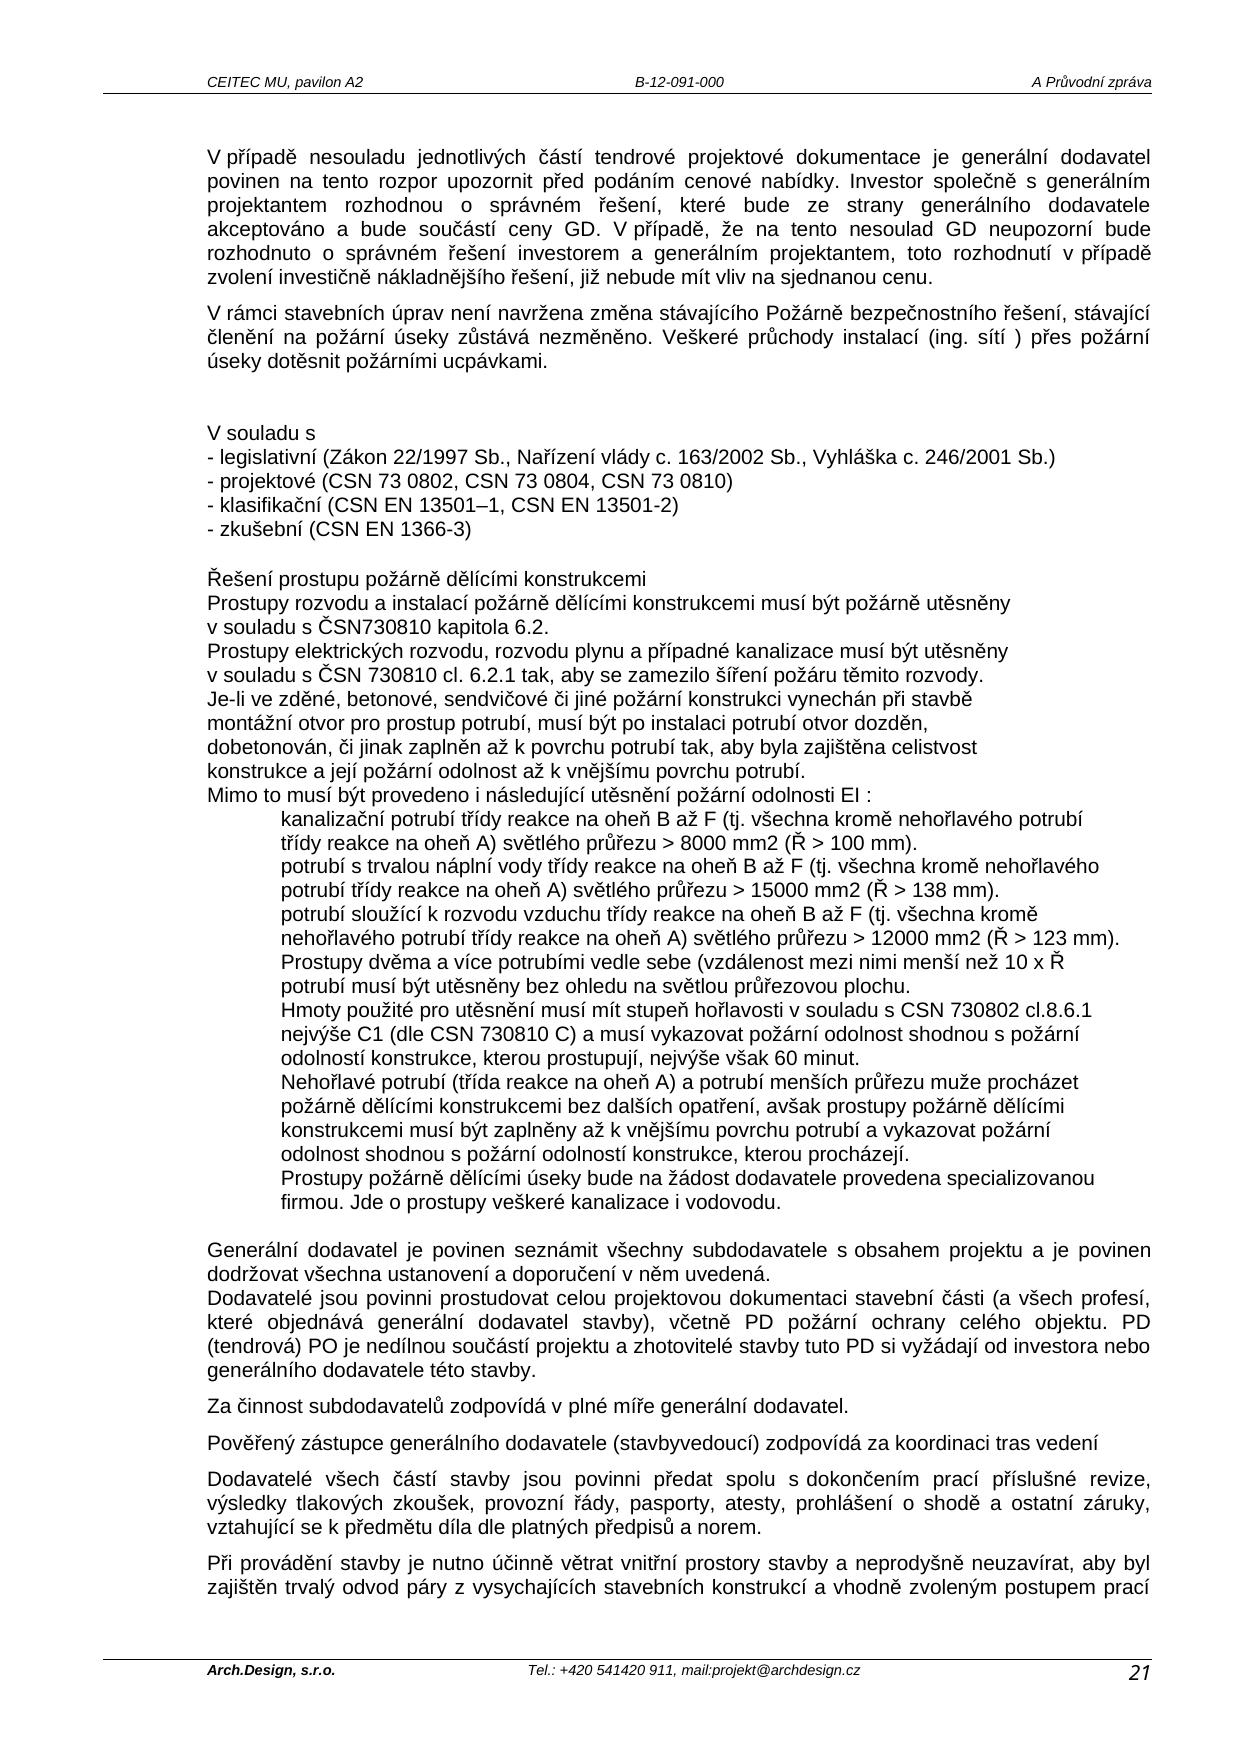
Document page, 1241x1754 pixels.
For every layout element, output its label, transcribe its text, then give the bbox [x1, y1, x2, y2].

text dobetonován, či jinak zaplněn až k povrchu potrubí tak, aby byla zajištěna celistvost [207, 734, 1152, 758]
text kanalizační potrubí třídy reakce na oheň B až F (tj. všechna kromě nehořlavého potrubí [207, 806, 1152, 830]
text požárně dělícími konstrukcemi bez dalších opatření, avšak prostupy požárně dělícími [207, 1094, 1152, 1118]
text - zkušební (CSN EN 1366-3) [207, 517, 1152, 541]
text potrubí s trvalou náplní vody třídy reakce na oheň B až F (tj. všechna kromě nehořlavého [207, 854, 1152, 878]
text - klasifikační (CSN EN 13501–1, CSN EN 13501-2) [207, 493, 1152, 517]
text - legislativní (Zákon 22/1997 Sb., Nařízení vlády c. 163/2002 Sb., Vyhláška c. 246/2001 Sb.) [207, 445, 1152, 469]
text Za činnost subdodavatelů zodpovídá v plné míře generální dodavatel. [207, 1394, 1152, 1418]
text v souladu s ČSN730810 kapitola 6.2. [207, 615, 1152, 639]
text V rámci stavebních úprav není navržena změna stávajícího Požárně bezpečnostního řešení, stávající členění na požární úseky zůstává nezměněno. Veškeré průchody instalací (ing. sítí ) přes požární úseky dotěsnit požárními ucpávkami. [207, 301, 1152, 373]
text Prostupy požárně dělícími úseky bude na žádost dodavatele provedena specializovanou [207, 1166, 1152, 1190]
text firmou. Jde o prostupy veškeré kanalizace i vodovodu. [207, 1190, 1152, 1214]
text Je-li ve zděné, betonové, sendvičové či jiné požární konstrukci vynechán při stavbě [207, 687, 1152, 711]
text nejvýše C1 (dle CSN 730810 C) a musí vykazovat požární odolnost shodnou s požární [207, 1022, 1152, 1046]
text potrubí třídy reakce na oheň A) světlého průřezu > 15000 mm2 (Ř > 138 mm). [207, 878, 1152, 902]
text konstrukce a její požární odolnost až k vnějšímu povrchu potrubí. [207, 758, 1152, 782]
text Řešení prostupu požárně dělícími konstrukcemi [207, 567, 1152, 591]
text - projektové (CSN 73 0802, CSN 73 0804, CSN 73 0810) [207, 469, 1152, 493]
text potrubí sloužící k rozvodu vzduchu třídy reakce na oheň B až F (tj. všechna kromě [207, 902, 1152, 926]
text Prostupy dvěma a více potrubími vedle sebe (vzdálenost mezi nimi menší než 10 x Ř [207, 950, 1152, 974]
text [207, 1551, 1152, 1599]
text potrubí musí být utěsněny bez ohledu na světlou průřezovou plochu. [207, 974, 1152, 998]
text Dodavatelé jsou povinni prostudovat celou projektovou dokumentaci stavební části (a všech profesí, které objednává generální dodavatel stavby), včetně PD požární ochrany celého objektu. PD (tendrová) PO je nedílnou součástí projektu a zhotovitelé stavby tuto PD si vyžádají od investora nebo generálního dodavatele této stavby. [207, 1286, 1152, 1381]
text Nehořlavé potrubí (třída reakce na oheň A) a potrubí menších průřezu muže procházet [207, 1070, 1152, 1094]
text Prostupy rozvodu a instalací požárně dělícími konstrukcemi musí být požárně utěsněny [207, 591, 1152, 615]
text Generální dodavatel je povinen seznámit všechny subdodavatele s obsahem projektu a je povinen dodržovat všechna ustanovení a doporučení v něm uvedená. [207, 1238, 1152, 1286]
text V případě nesouladu jednotlivých částí tendrové projektové dokumentace je generální dodavatel povinen na tento rozpor upozornit před podáním cenové nabídky. Investor společně s generálním projektantem rozhodnou o správném řešení, které bude ze strany generálního dodavatele akceptováno a bude součástí ceny GD. V případě, že na tento nesoulad GD neupozorní bude rozhodnuto o správném řešení investorem a generálním projektantem, toto rozhodnutí v případě zvolení investičně nákladnějšího řešení, již nebude mít vliv na sjednanou cenu. [207, 145, 1152, 288]
text Dodavatelé všech částí stavby jsou povinni předat spolu s dokončením prací příslušné revize, výsledky tlakových zkoušek, provozní řády, pasporty, atesty, prohlášení o shodě a ostatní záruky, vztahující se k předmětu díla dle platných předpisů a norem. [207, 1467, 1152, 1539]
text V souladu s [207, 421, 1152, 445]
text Prostupy elektrických rozvodu, rozvodu plynu a případné kanalizace musí být utěsněny [207, 639, 1152, 663]
text konstrukcemi musí být zaplněny až k vnějšímu povrchu potrubí a vykazovat požární [207, 1118, 1152, 1142]
text odolnost shodnou s požární odolností konstrukce, kterou procházejí. [207, 1142, 1152, 1166]
text montážní otvor pro prostup potrubí, musí být po instalaci potrubí otvor dozděn, [207, 711, 1152, 734]
text třídy reakce na oheň A) světlého průřezu > 8000 mm2 (Ř > 100 mm). [207, 830, 1152, 854]
text v souladu s ČSN 730810 cl. 6.2.1 tak, aby se zamezilo šíření požáru těmito rozvody. [207, 663, 1152, 687]
text nehořlavého potrubí třídy reakce na oheň A) světlého průřezu > 12000 mm2 (Ř > 123 mm). [207, 926, 1152, 950]
text odolností konstrukce, kterou prostupují, nejvýše však 60 minut. [207, 1046, 1152, 1070]
text Hmoty použité pro utěsnění musí mít stupeň hořlavosti v souladu s CSN 730802 cl.8.6.1 [207, 998, 1152, 1022]
text Mimo to musí být provedeno i následující utěsnění požární odolnosti EI : [207, 782, 1152, 806]
text Pověřený zástupce generálního dodavatele (stavbyvedoucí) zodpovídá za koordinaci tras vedení [207, 1430, 1152, 1454]
